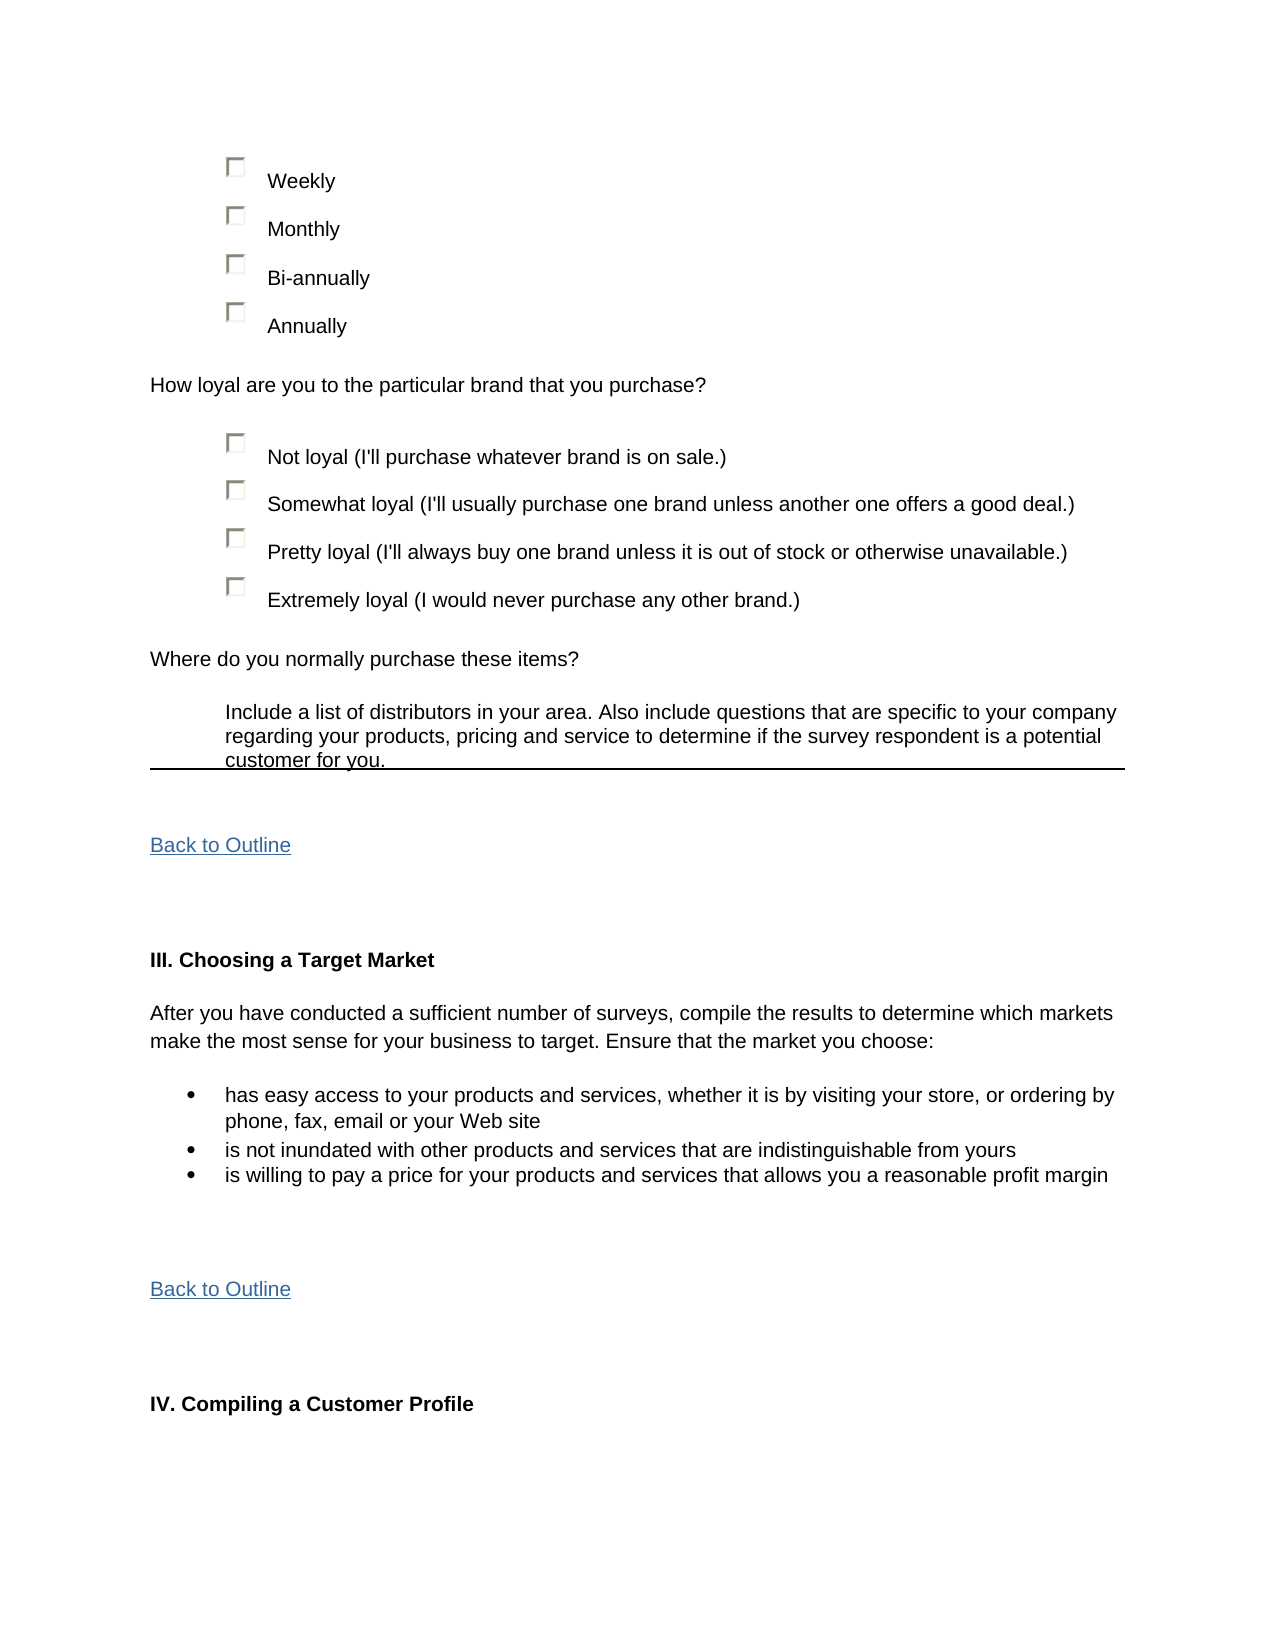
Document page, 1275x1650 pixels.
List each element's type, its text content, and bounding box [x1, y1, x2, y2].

text III. Choosing a Target Market [150, 948, 1125, 972]
list is willing to pay a price for your products and services that allows you a reasonable profit margin [187, 1163, 1125, 1187]
text IV. Compiling a Customer Profile [150, 1392, 1125, 1416]
list is not inundated with other products and services that are indistinguishable from yours [187, 1135, 1125, 1163]
list has easy access to your products and services, whether it is by visiting your store, or ordering by phone, fax, email or your Web site [187, 1083, 1125, 1135]
text Back to Outline [150, 1277, 1125, 1301]
text Back to Outline [150, 833, 1125, 857]
text After you have conducted a sufficient number of surveys, compile the results to determine which markets make the most sense for your business to target. Ensure that the market you choose: [150, 1001, 1125, 1053]
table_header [150, 150, 1131, 772]
